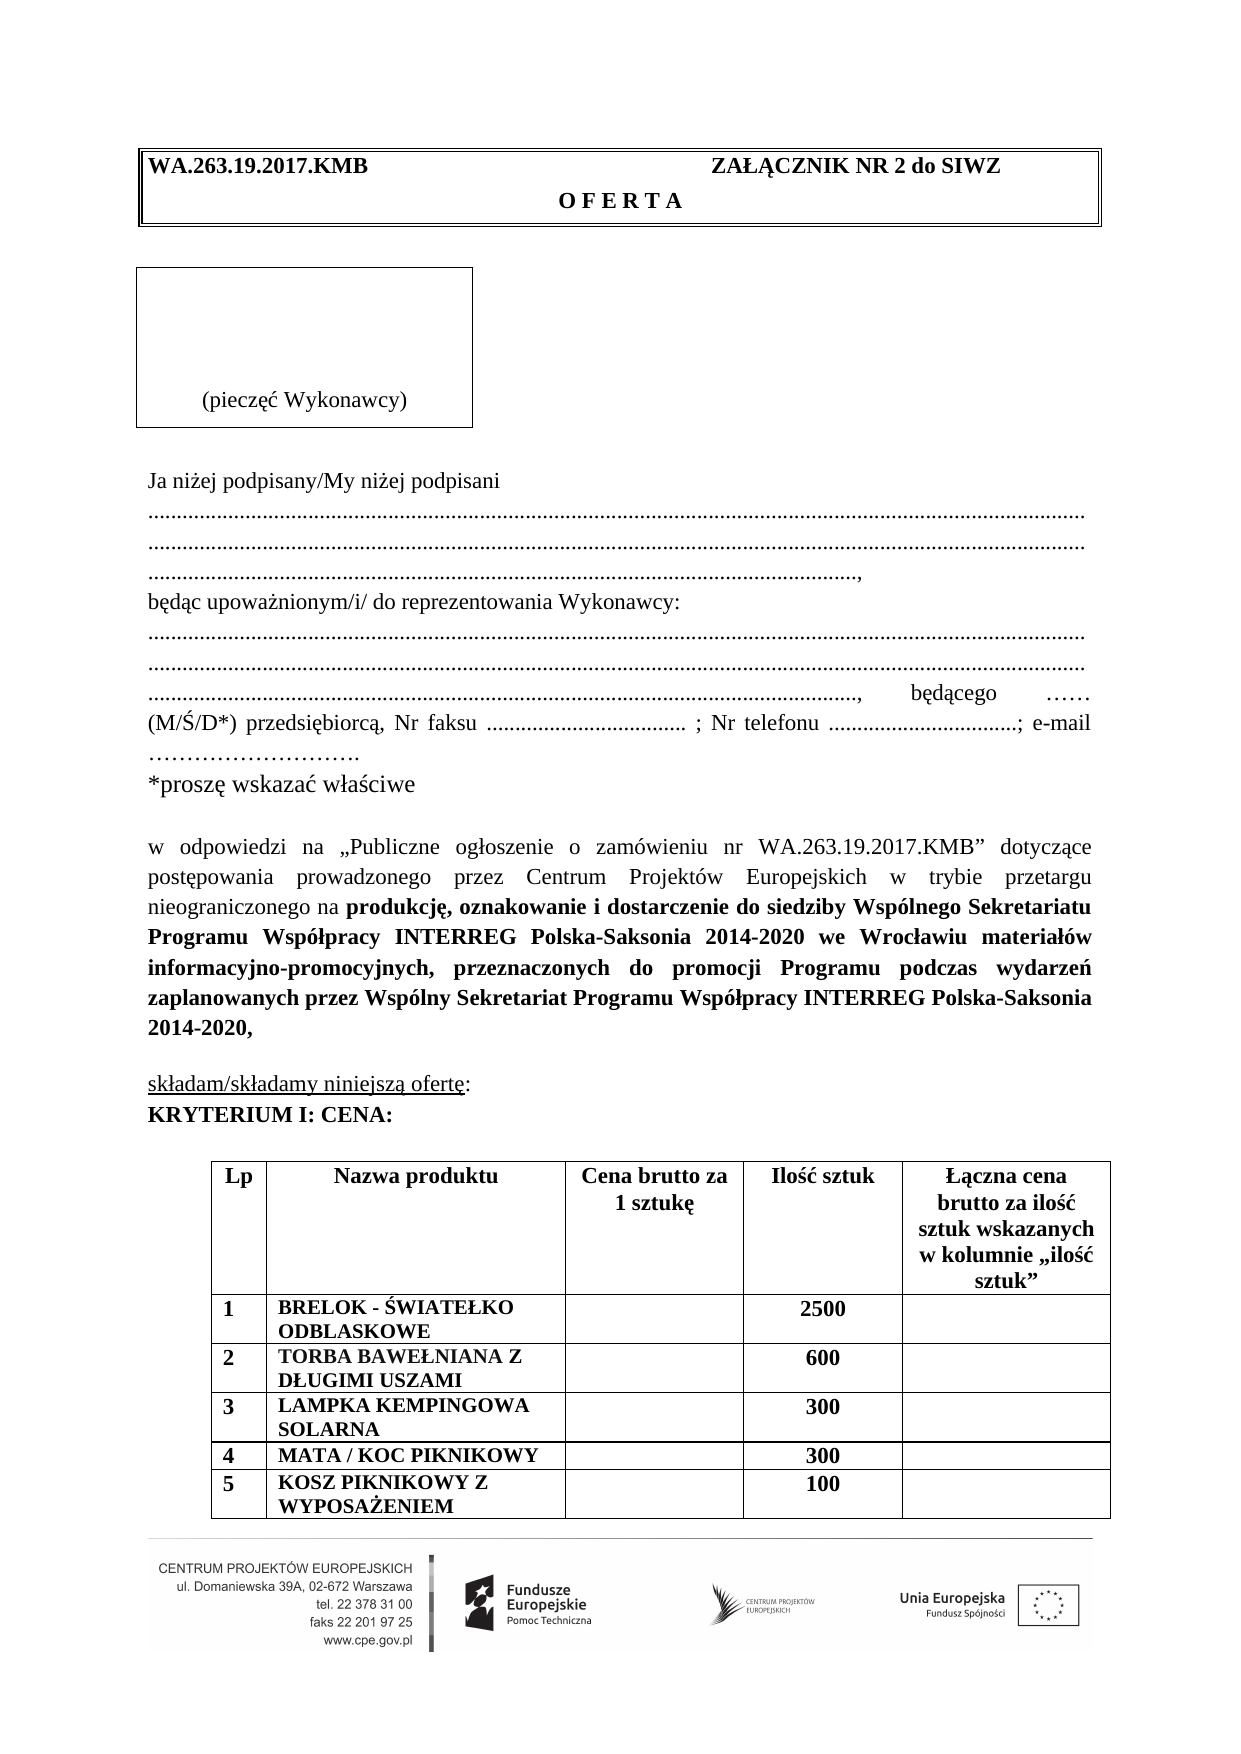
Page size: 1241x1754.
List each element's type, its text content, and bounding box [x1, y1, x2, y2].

text *proszę wskazać właściwe [148, 769, 1093, 798]
table_cell 2 [212, 1344, 266, 1392]
text składam/składamy niniejszą ofertę: [148, 1071, 1093, 1097]
table_cell 2500 [744, 1295, 902, 1343]
table_cell [903, 1295, 1110, 1343]
table_cell KOSZ PIKNIKOWY Z WYPOSAŻENIEM [267, 1470, 565, 1518]
table_cell [566, 1344, 743, 1392]
table_cell 300 [744, 1393, 902, 1441]
table_cell 4 [212, 1443, 266, 1469]
table_header Nazwa produktu [267, 1162, 565, 1294]
table_cell MATA / KOC PIKNIKOWY [267, 1443, 565, 1469]
table_cell 600 [744, 1344, 902, 1392]
text w odpowiedzi na „Publiczne ogłoszenie o zamówieniu nr WA.263.19.2017.KMB” dotyczące postępowania prowadzonego przez Centrum Projektów Europejskich w trybie przetargu nieograniczonego na produkcję, oznakowanie i dostarczenie do siedziby Wspólnego Sekretariatu Programu Współpracy INTERREG Polska-Saksonia 2014-2020 we Wrocławiu materiałów informacyjno-promocyjnych, przeznaczonych do promocji Programu podczas wydarzeń zaplanowanych przez Wspólny Sekretariat Programu Współpracy INTERREG Polska-Saksonia 2014-2020, [148, 833, 1093, 1040]
table_cell [566, 1443, 743, 1469]
table_header (pieczęć Wykonawcy) [137, 268, 472, 427]
table_header Cena brutto za 1 sztukę [566, 1162, 743, 1294]
table_cell BRELOK - ŚWIATEŁKO ODBLASKOWE [267, 1295, 565, 1343]
table_cell [903, 1443, 1110, 1469]
text Ja niżej podpisany/My niżej podpisani [148, 467, 1093, 494]
table_cell [566, 1470, 743, 1518]
text będąc upoważnionym/i/ do reprezentowania Wykonawcy: [148, 588, 1093, 614]
table_cell 1 [212, 1295, 266, 1343]
text ...................................................................................................................................................................................................................................................................................................................................................................................................................................................................., [148, 498, 1093, 584]
table_cell 5 [212, 1470, 266, 1518]
table_cell [903, 1393, 1110, 1441]
table_cell [903, 1470, 1110, 1518]
table_cell 300 [744, 1443, 902, 1469]
table_cell TORBA BAWEŁNIANA Z DŁUGIMI USZAMI [267, 1344, 565, 1392]
table_cell [903, 1344, 1110, 1392]
table_cell [566, 1393, 743, 1441]
table_header Łączna cena brutto za ilość sztuk wskazanych w kolumnie „ilość sztuk” [903, 1162, 1110, 1294]
text ...................................................................................................................................................................................................................................................................................................................................................................................................................................................................., będącego …… (M/Ś/D*) przedsiębiorcą, Nr faksu ................................... ; Nr telefonu .................................; e-mail ………………………. [148, 618, 1093, 766]
table_header Ilość sztuk [744, 1162, 902, 1294]
table_cell 3 [212, 1393, 266, 1441]
table_header Lp [212, 1162, 266, 1294]
table_cell 100 [744, 1470, 902, 1518]
table_header WA.263.19.2017.KMB ZAŁĄCZNIK NR 2 do SIWZ [143, 152, 1098, 187]
table_cell [566, 1295, 743, 1343]
text KRYTERIUM I: CENA: [148, 1101, 1093, 1127]
picture [147, 1538, 1093, 1652]
table_cell O F E R T A [143, 187, 1098, 223]
